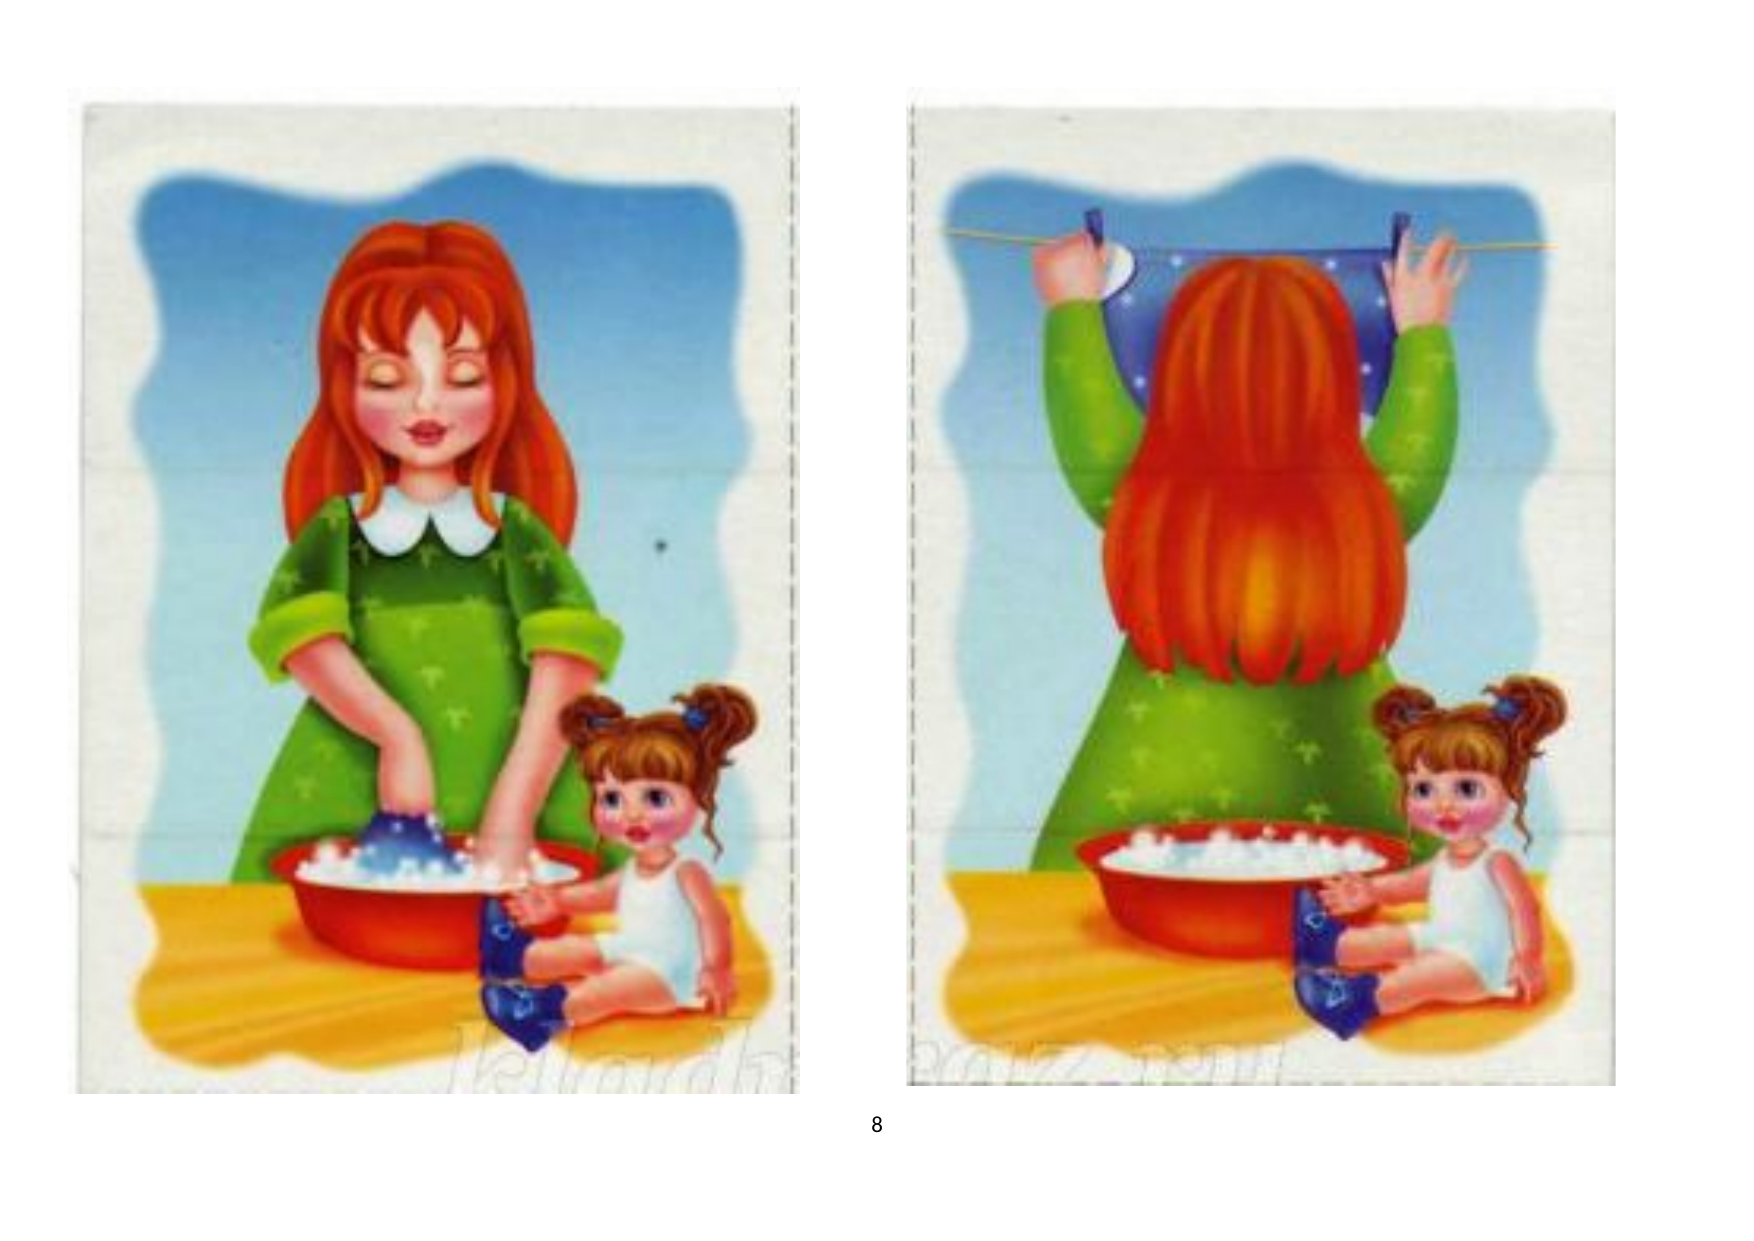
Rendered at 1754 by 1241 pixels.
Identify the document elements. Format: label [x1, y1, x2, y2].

picture [906, 87, 1616, 1086]
picture [67, 87, 800, 1094]
